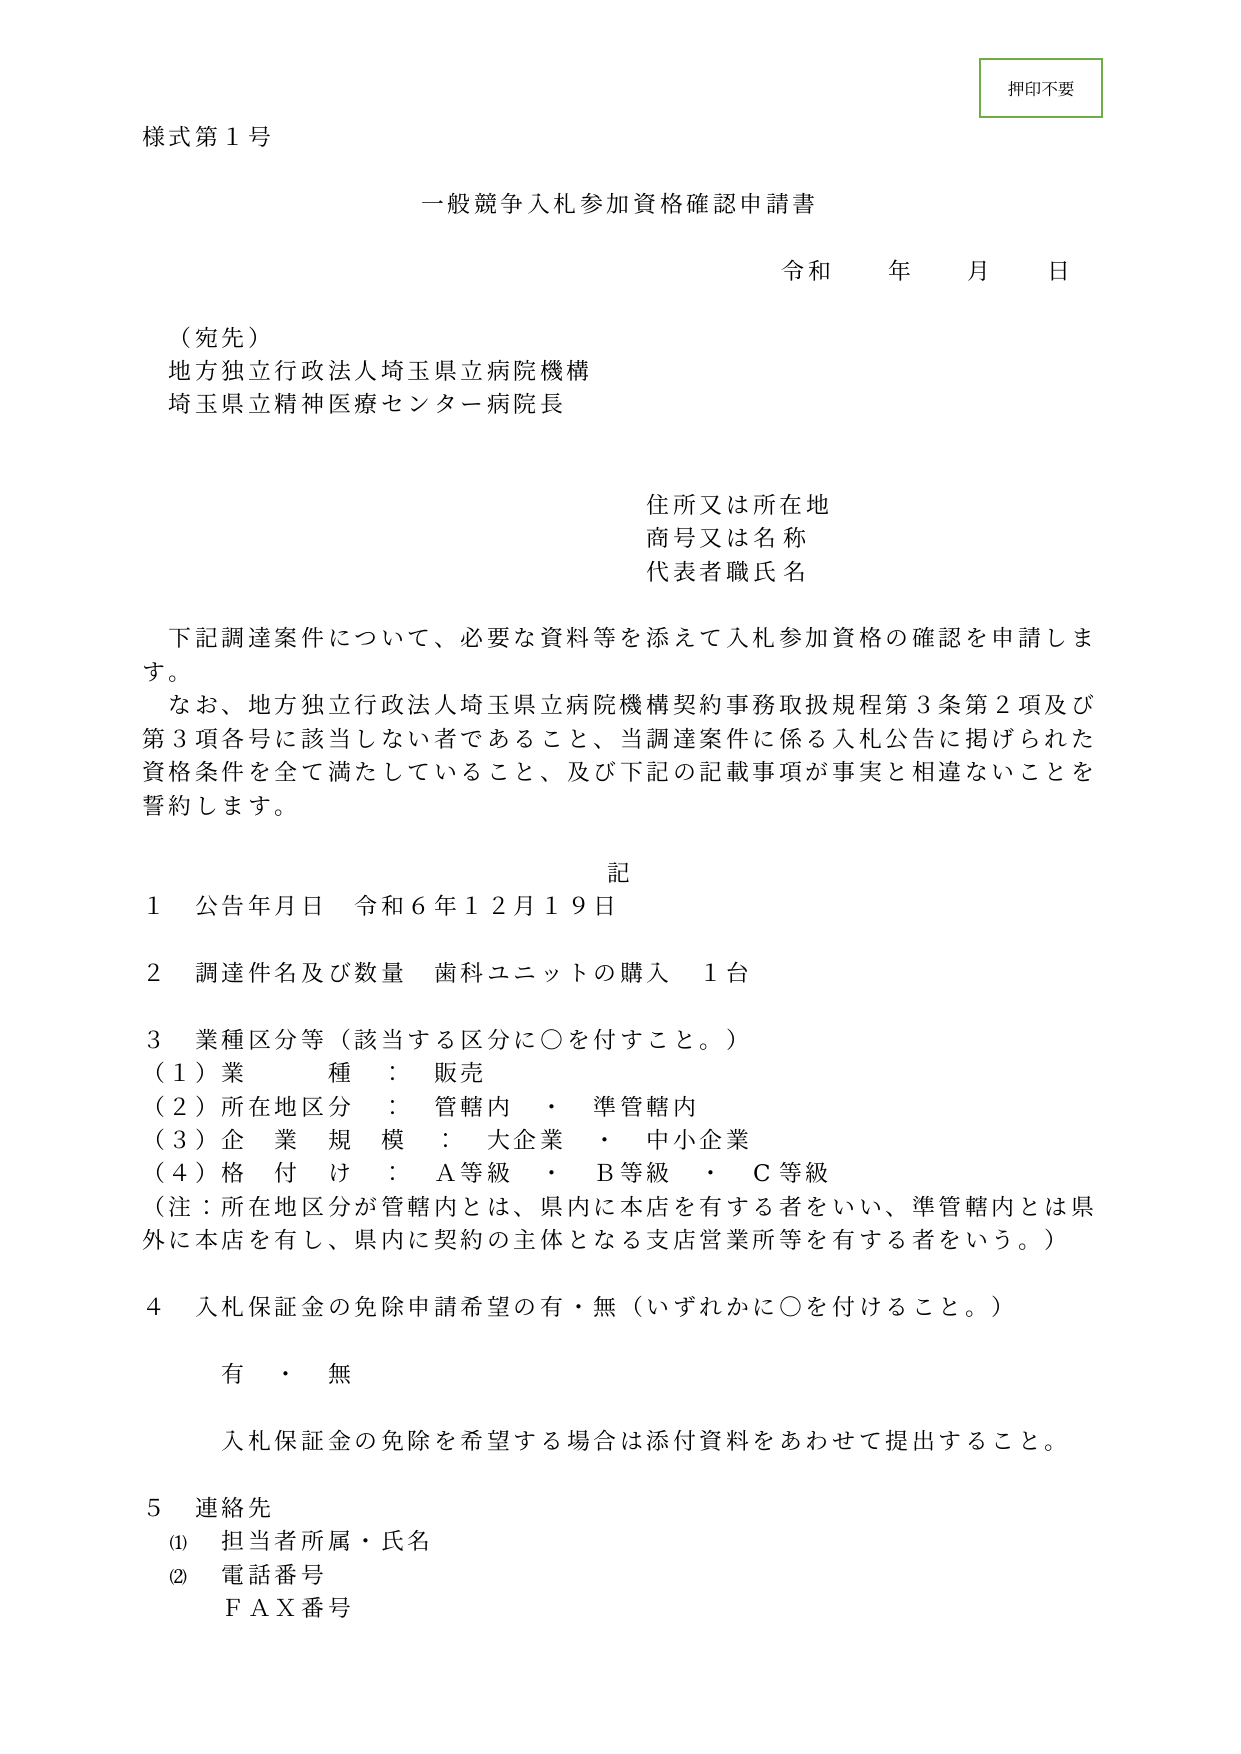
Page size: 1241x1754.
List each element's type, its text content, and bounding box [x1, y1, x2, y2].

text 様式第１号 [142, 119, 1098, 152]
text 代表者職氏名 [630, 553, 1098, 587]
text （３）企 業 規 模 ： 大企業 ・ 中小企業 [142, 1122, 1098, 1155]
text 商号又は名称 [630, 520, 1098, 553]
text なお、地方独立行政法人埼玉県立病院機構契約事務取扱規程第３条第２項及び第３項各号に該当しない者であること、当調達案件に係る入札公告に掲げられた資格条件を全て満たしていること、及び下記の記載事項が事実と相違ないことを誓約します。 [142, 687, 1098, 821]
text 埼玉県立精神医療センター病院長 [166, 386, 1098, 420]
text 地方独立行政法人埼玉県立病院機構 [166, 353, 1098, 386]
text ＦＡＸ番号 [166, 1590, 1098, 1623]
text 令和 年 月 日 [142, 252, 1074, 286]
text 有 ・ 無 [142, 1356, 1098, 1389]
text （注：所在地区分が管轄内とは、県内に本店を有する者をいい、準管轄内とは県外に本店を有し、県内に契約の主体となる支店営業所等を有する者をいう。） [142, 1189, 1098, 1256]
text ⑵ 電話番号 [166, 1557, 1098, 1590]
text （２）所在地区分 ： 管轄内 ・ 準管轄内 [142, 1088, 1098, 1122]
text 下記調達案件について、必要な資料等を添えて入札参加資格の確認を申請します。 [142, 620, 1098, 687]
text （４）格 付 け ： Ａ等級 ・ Ｂ等級 ・ Ⅽ等級 [142, 1155, 1098, 1189]
text 一般競争入札参加資格確認申請書 [142, 186, 1098, 219]
text ２ 調達件名及び数量 歯科ユニットの購入 １台 [142, 955, 1098, 988]
text 入札保証金の免除を希望する場合は添付資料をあわせて提出すること。 [142, 1423, 1098, 1456]
text ５ 連絡先 [142, 1490, 1098, 1523]
text 記 [142, 854, 1098, 888]
text （１）業 種 ： 販売 [142, 1055, 1098, 1088]
text ３ 業種区分等（該当する区分に○を付すこと。） [142, 1022, 1098, 1055]
text ４ 入札保証金の免除申請希望の有・無（いずれかに○を付けること。） [142, 1289, 1098, 1322]
text （宛先） [166, 319, 1098, 353]
text ⑴ 担当者所属・氏名 [166, 1523, 1098, 1557]
text １ 公告年月日 令和６年１２月１９日 [142, 888, 1098, 921]
text 住所又は所在地 [630, 487, 1098, 520]
